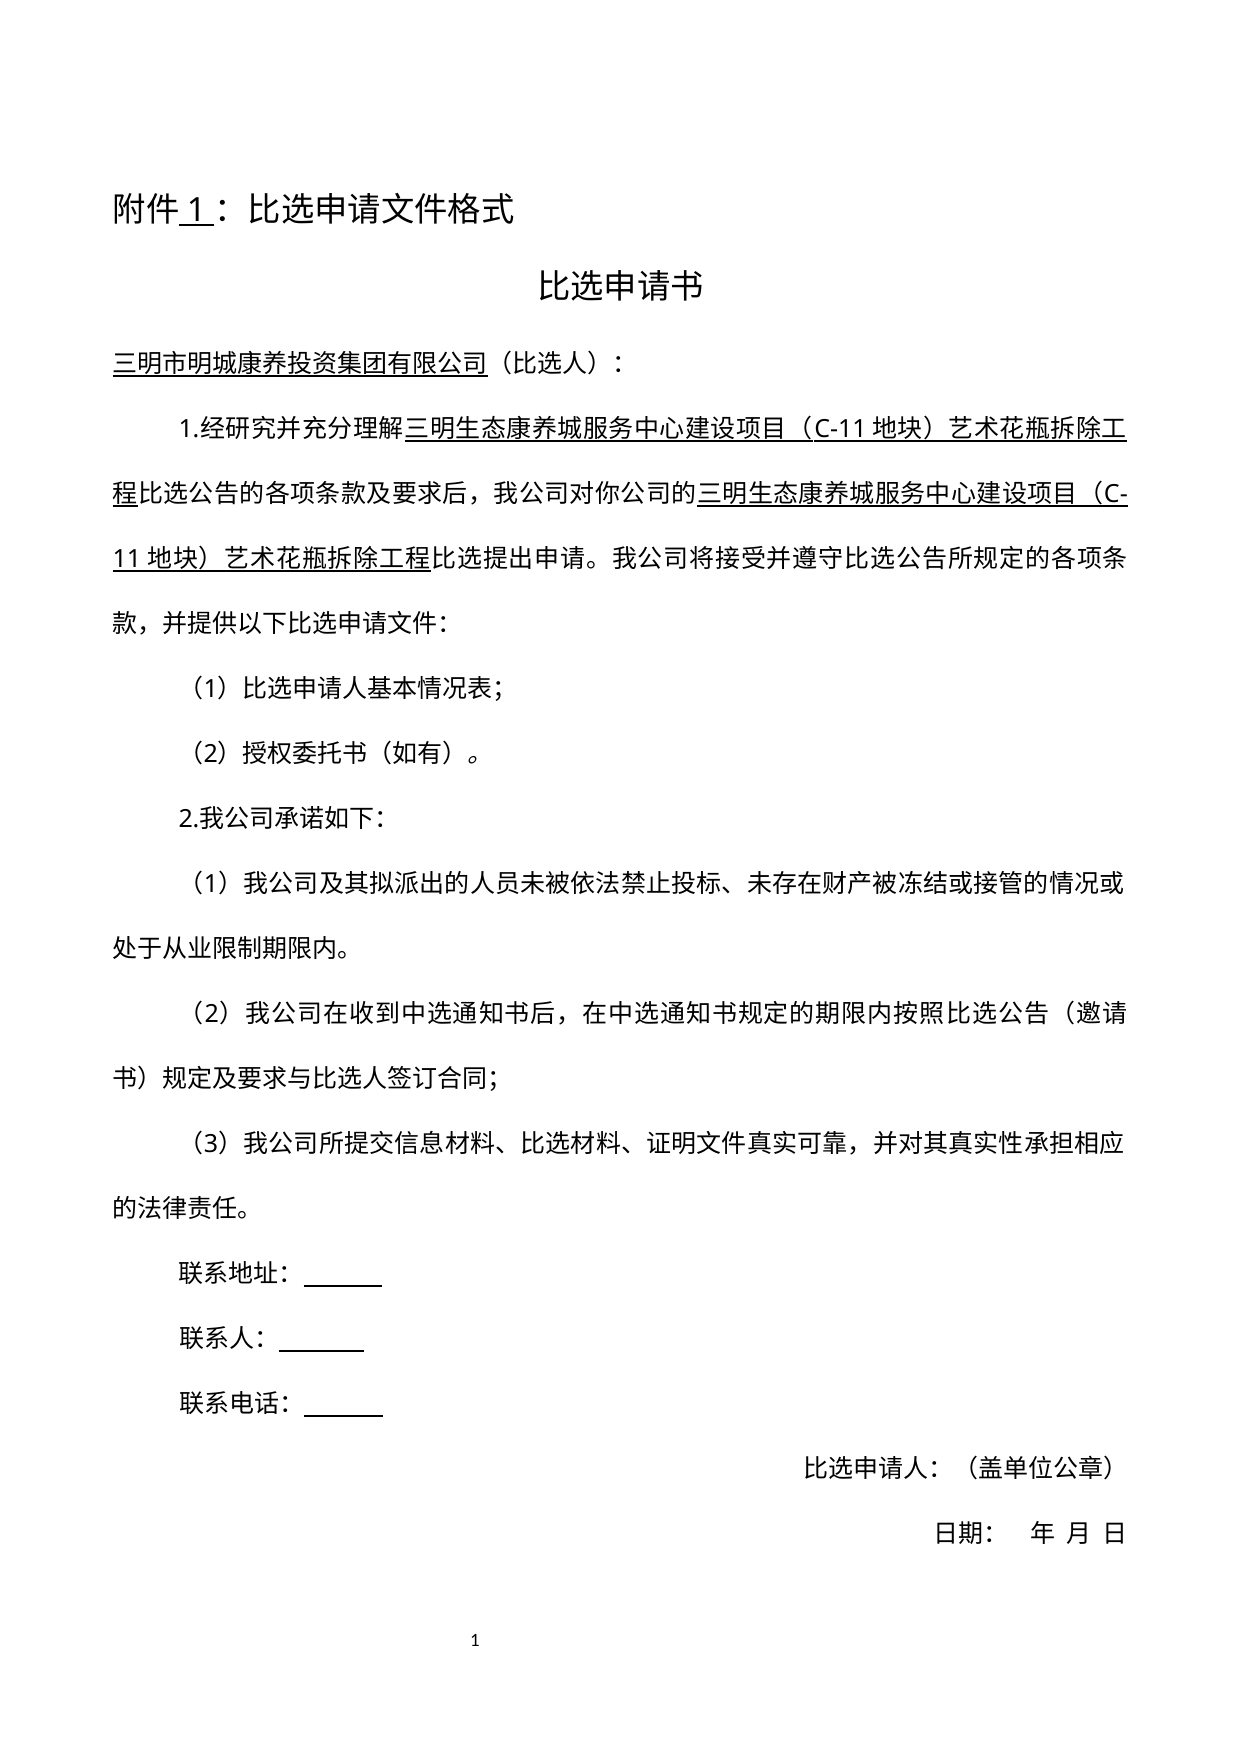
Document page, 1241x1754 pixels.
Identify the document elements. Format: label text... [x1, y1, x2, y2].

text 附件 1 ：比选申请文件格式 [112, 174, 1128, 239]
text 三明市明城康养投资集团有限公司（比选人）： [112, 329, 1128, 394]
text （1）比选申请人基本情况表； [112, 654, 1128, 719]
text 联系地址： [112, 1239, 1128, 1304]
text （3）我公司所提交信息材料、比选材料、证明文件真实可靠，并对其真实性承担相应的法律责任。 [112, 1109, 1128, 1239]
list 授权委托书（如有）。 [112, 719, 1128, 784]
text 1.经研究并充分理解三明生态康养城服务中心建设项目（C-11地块）艺术花瓶拆除工程比选公告的各项条款及要求后，我公司对你公司的三明生态康养城服务中心建设项目（C-11地块）艺术花瓶拆除工程比选提出申请。我公司将接受并遵守比选公告所规定的各项条款，并提供以下比选申请文件： [112, 394, 1128, 654]
text 比选申请书 [112, 252, 1128, 317]
text 日期： 年 月 日 [112, 1499, 1128, 1564]
text 联系电话： [112, 1369, 1128, 1434]
text （1）我公司及其拟派出的人员未被依法禁止投标、未存在财产被冻结或接管的情况或处于从业限制期限内。 [112, 849, 1128, 979]
text 2.我公司承诺如下： [112, 784, 1128, 849]
text 比选申请人：（盖单位公章） [112, 1434, 1128, 1499]
text 联系人： [112, 1304, 1128, 1369]
text （2）我公司在收到中选通知书后，在中选通知书规定的期限内按照比选公告（邀请书）规定及要求与比选人签订合同； [112, 979, 1128, 1109]
